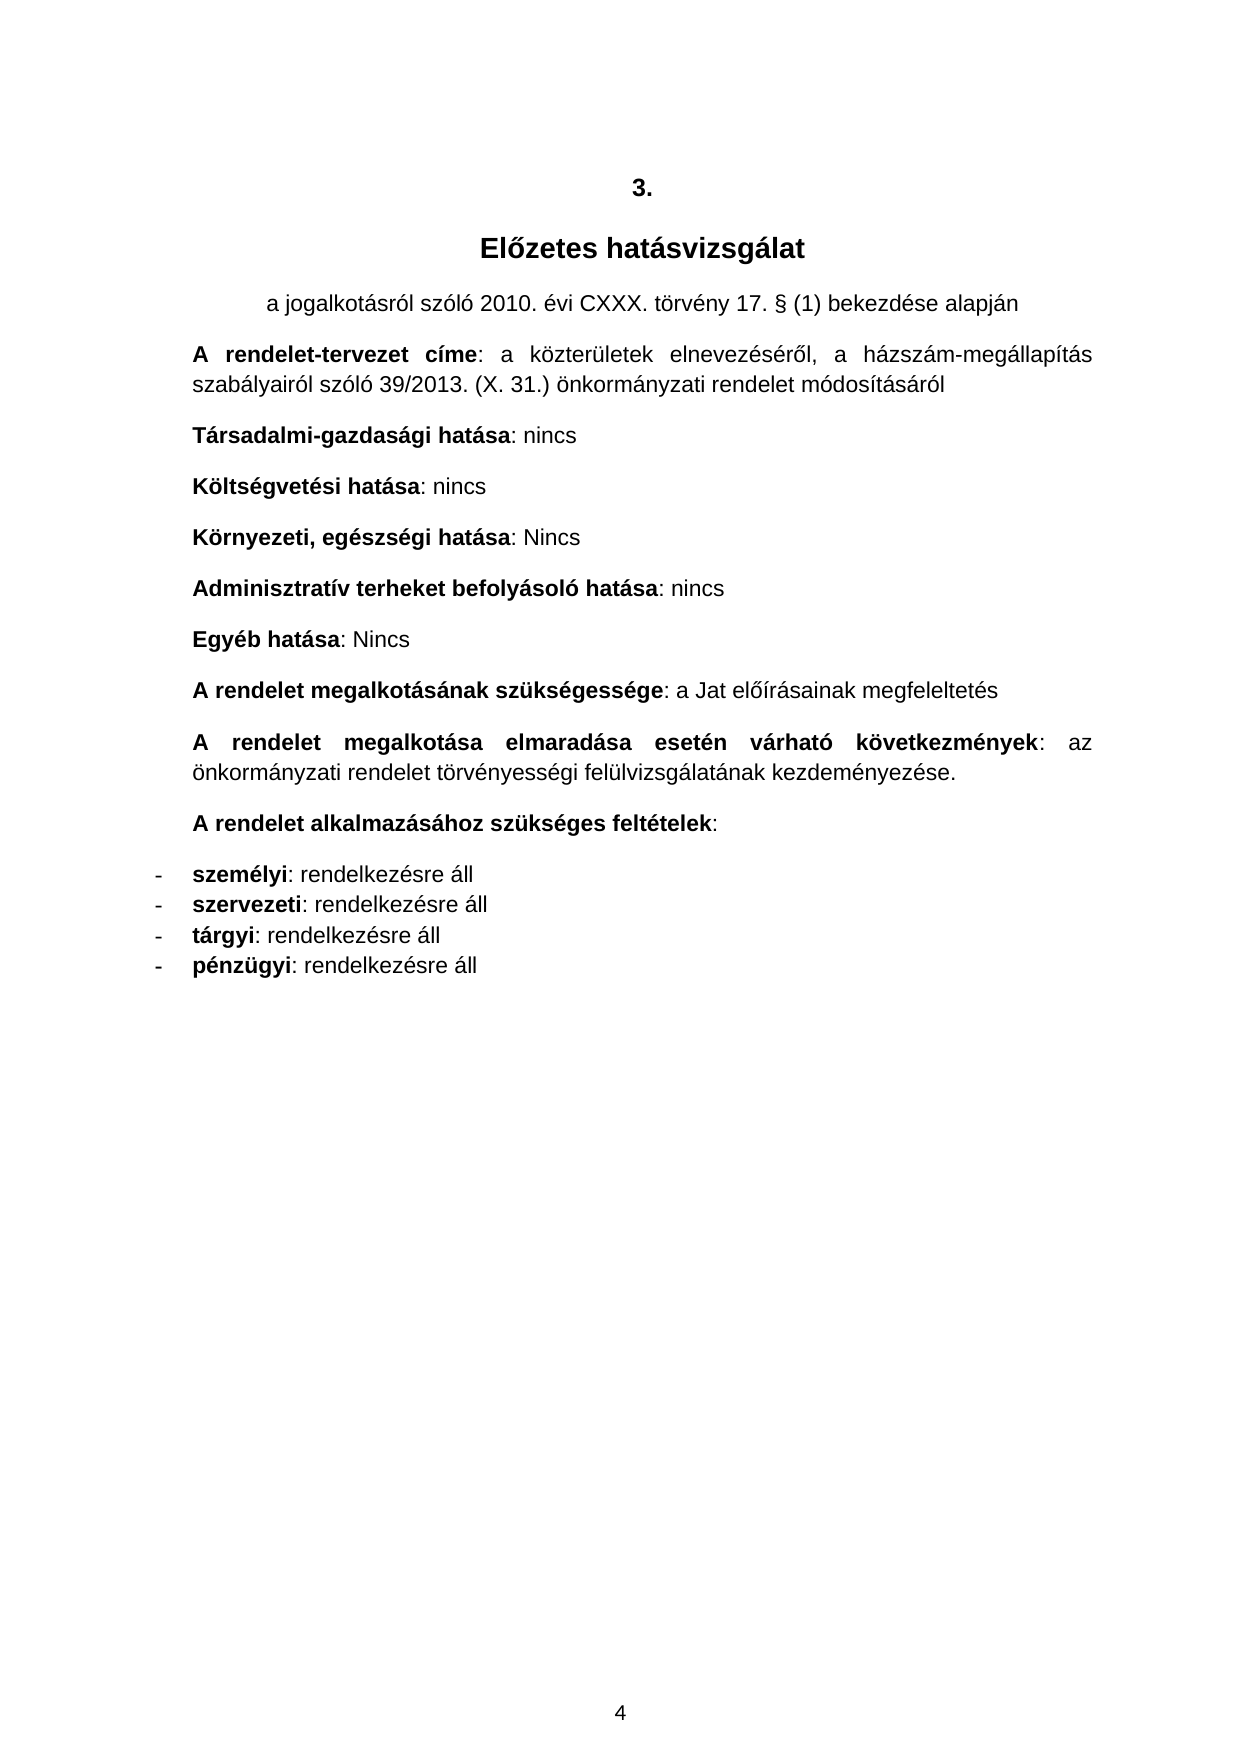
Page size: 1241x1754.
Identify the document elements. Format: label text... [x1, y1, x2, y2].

text 3. [192, 173, 1093, 201]
list pénzügyi: rendelkezésre áll [154, 952, 1093, 978]
text A rendelet megalkotása elmaradása esetén várható következmények: az önkormányzati rendelet törvényességi felülvizsgálatának kezdeményezése. [192, 728, 1093, 785]
text A rendelet alkalmazásához szükséges feltételek: [192, 810, 1093, 836]
list személyi: rendelkezésre áll [154, 861, 1093, 887]
text Előzetes hatásvizsgálat [192, 231, 1093, 264]
text Adminisztratív terheket befolyásoló hatása: nincs [192, 575, 1093, 602]
text a jogalkotásról szóló 2010. évi CXXX. törvény 17. § (1) bekezdése alapján [192, 290, 1093, 316]
text A rendelet-tervezet címe: a közterületek elnevezéséről, a házszám-megállapítás szabályairól szóló 39/2013. (X. 31.) önkormányzati rendelet módosításáról [192, 341, 1093, 398]
text Társadalmi-gazdasági hatása: nincs [192, 422, 1093, 449]
text Költségvetési hatása: nincs [192, 473, 1093, 500]
list tárgyi: rendelkezésre áll [154, 922, 1093, 948]
list szervezeti: rendelkezésre áll [154, 891, 1093, 918]
text A rendelet megalkotásának szükségessége: a Jat előírásainak megfeleltetés [192, 677, 1093, 704]
text Környezeti, egészségi hatása: Nincs [192, 524, 1093, 551]
text Egyéb hatása: Nincs [192, 626, 1093, 653]
